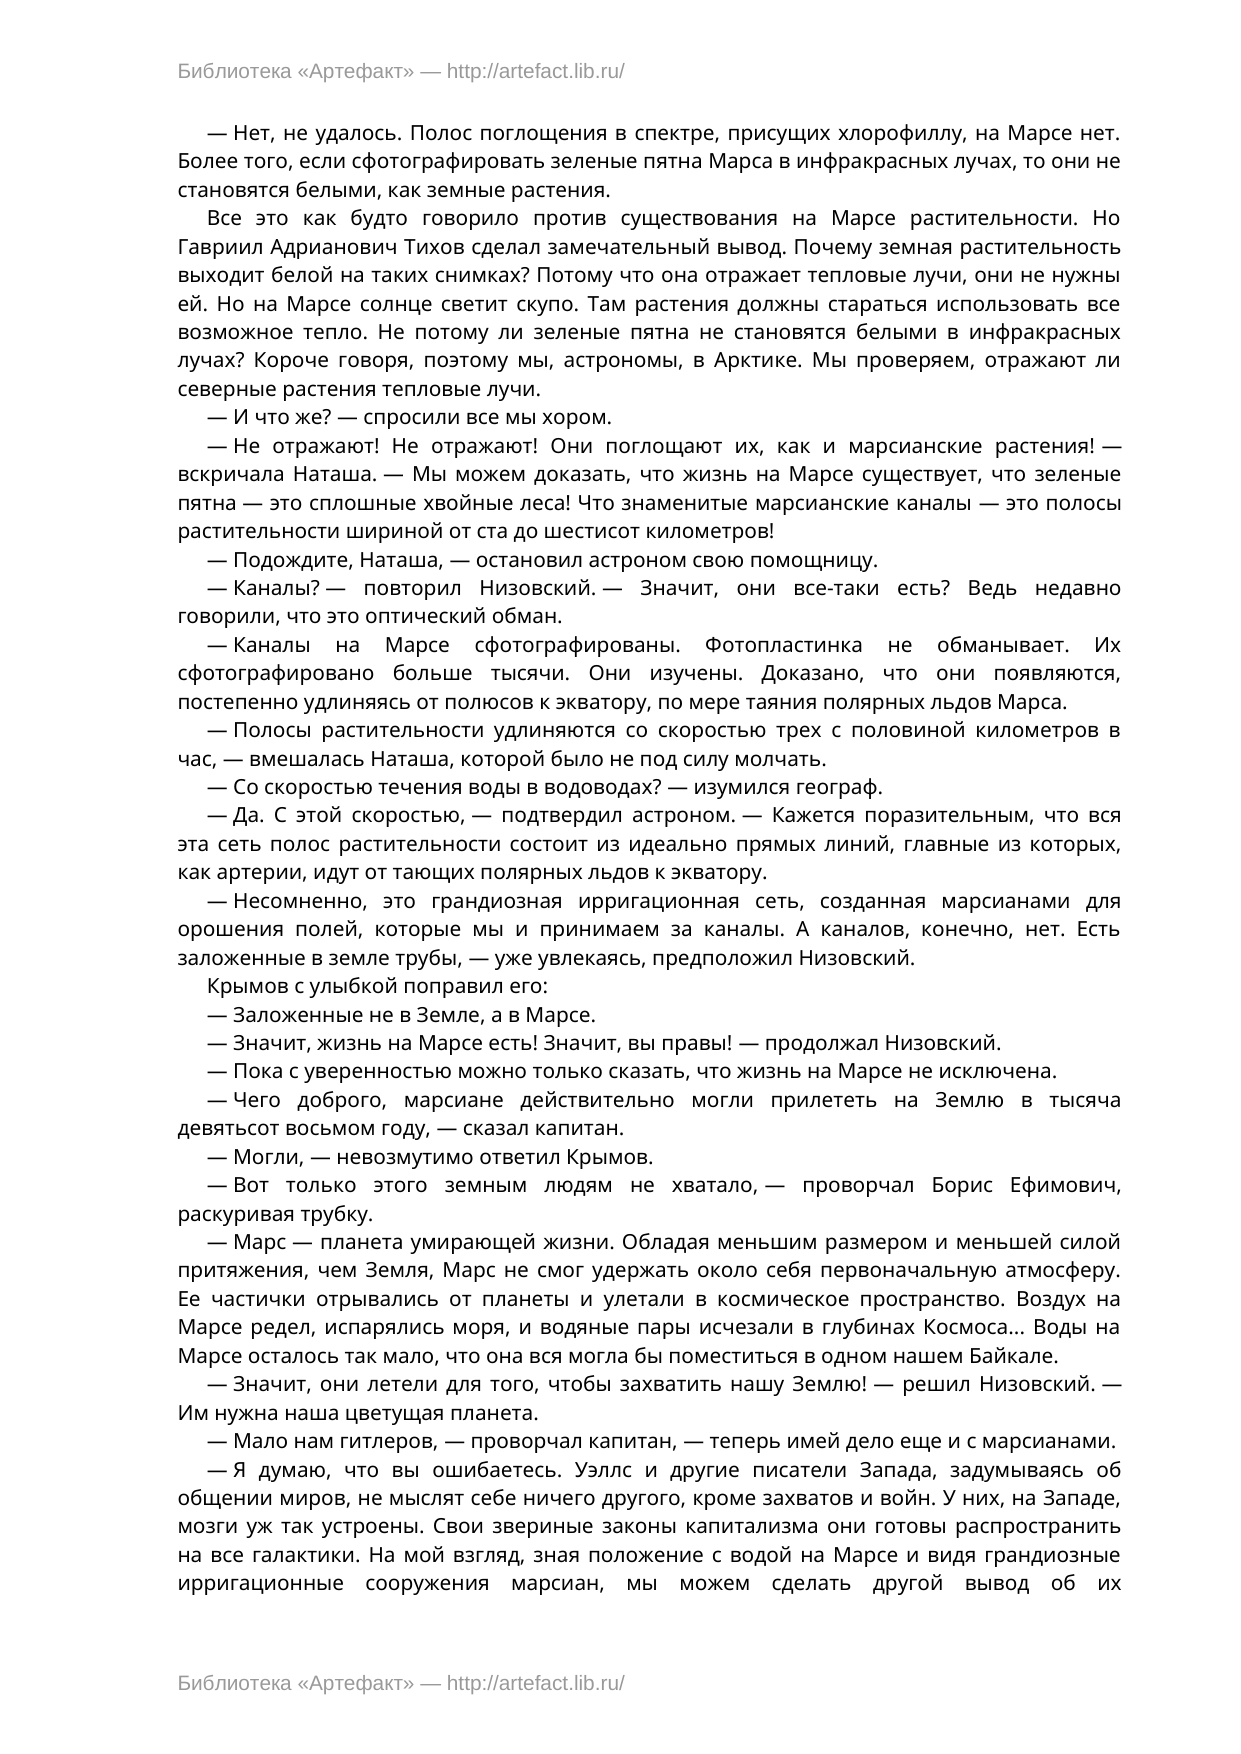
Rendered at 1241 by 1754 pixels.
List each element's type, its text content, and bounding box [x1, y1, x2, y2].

text — Не отражают! Не отражают! Они поглощают их, как и марсианские растения! — вскричала Наташа. — Мы можем доказать, что жизнь на Марсе существует, что зеленые пятна — это сплошные хвойные леса! Что знаменитые марсианские каналы — это полосы растительности шириной от ста до шестисот километров! [177, 431, 1122, 545]
text Все это как будто говорило против существования на Марсе растительности. Но Гавриил Адрианович Тихов сделал замечательный вывод. Почему земная растительность выходит белой на таких снимках? Потому что она отражает тепловые лучи, они не нужны ей. Но на Марсе солнце светит скупо. Там растения должны стараться использовать все возможное тепло. Не потому ли зеленые пятна не становятся белыми в инфракрасных лучах? Короче говоря, поэтому мы, астрономы, в Арктике. Мы проверяем, отражают ли северные растения тепловые лучи. [177, 203, 1122, 402]
text — И что же? — спросили все мы хором. [177, 402, 1122, 431]
text — Со скоростью течения воды в водоводах? — изумился географ. [177, 772, 1122, 801]
text — Значит, они летели для того, чтобы захватить нашу Землю! — решил Низовский. — Им нужна наша цветущая планета. [177, 1369, 1122, 1426]
text — Чего доброго, марсиане действительно могли прилететь на Землю в тысяча девятьсот восьмом году, — сказал капитан. [177, 1085, 1122, 1142]
text — Каналы на Марсе сфотографированы. Фотопластинка не обманывает. Их сфотографировано больше тысячи. Они изучены. Доказано, что они появляются, постепенно удлиняясь от полюсов к экватору, по мере таяния полярных льдов Марса. [177, 630, 1122, 715]
text — Подождите, Наташа, — остановил астроном свою помощницу. [177, 545, 1122, 573]
text — Мало нам гитлеров, — проворчал капитан, — теперь имей дело еще и с марсианами. [177, 1426, 1122, 1455]
text — Нет, не удалось. Полос поглощения в спектре, присущих хлорофиллу, на Марсе нет. Более того, если сфотографировать зеленые пятна Марса в инфракрасных лучах, то они не становятся белыми, как земные растения. [177, 118, 1122, 203]
text Крымов с улыбкой поправил его: [177, 971, 1122, 1000]
text — Значит, жизнь на Марсе есть! Значит, вы правы! — продолжал Низовский. [177, 1028, 1122, 1057]
text — Несомненно, это грандиозная ирригационная сеть, созданная марсианами для орошения полей, которые мы и принимаем за каналы. А каналов, конечно, нет. Есть заложенные в земле трубы, — уже увлекаясь, предположил Низовский. [177, 886, 1122, 971]
text — Полосы растительности удлиняются со скоростью трех с половиной километров в час, — вмешалась Наташа, которой было не под силу молчать. [177, 715, 1122, 772]
text — Вот только этого земным людям не хватало, — проворчал Борис Ефимович, раскуривая трубку. [177, 1170, 1122, 1227]
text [177, 1455, 1122, 1597]
text — Пока с уверенностью можно только сказать, что жизнь на Марсе не исключена. [177, 1057, 1122, 1085]
text — Марс — планета умирающей жизни. Обладая меньшим размером и меньшей силой притяжения, чем Земля, Марс не смог удержать около себя первоначальную атмосферу. Ее частички отрывались от планеты и улетали в космическое пространство. Воздух на Марсе редел, испарялись моря, и водяные пары исчезали в глубинах Космоса... Воды на Марсе осталось так мало, что она вся могла бы поместиться в одном нашем Байкале. [177, 1227, 1122, 1369]
text — Каналы? — повторил Низовский. — Значит, они все-таки есть? Ведь недавно говорили, что это оптический обман. [177, 573, 1122, 630]
text — Заложенные не в Земле, а в Марсе. [177, 1000, 1122, 1028]
text — Могли, — невозмутимо ответил Крымов. [177, 1142, 1122, 1170]
text — Да. С этой скоростью, — подтвердил астроном. — Кажется поразительным, что вся эта сеть полос растительности состоит из идеально прямых линий, главные из которых, как артерии, идут от тающих полярных льдов к экватору. [177, 801, 1122, 886]
